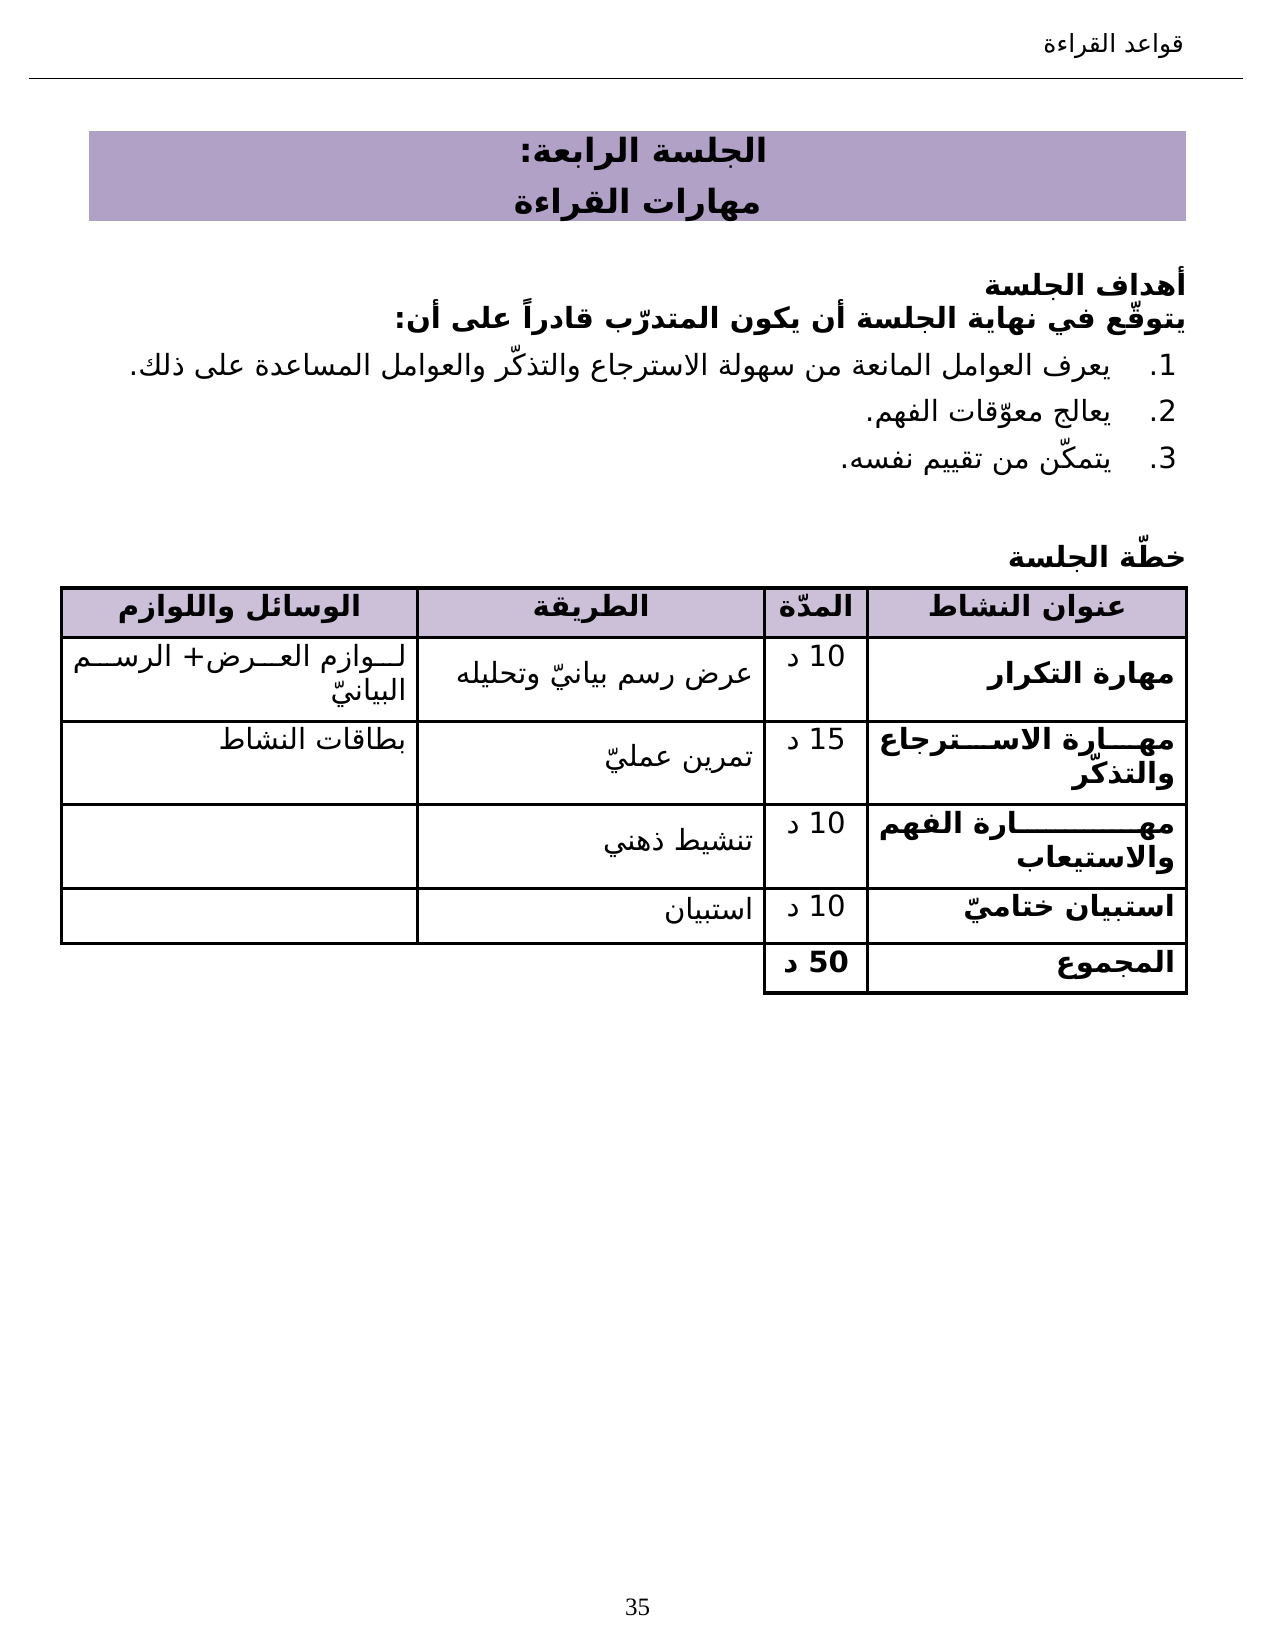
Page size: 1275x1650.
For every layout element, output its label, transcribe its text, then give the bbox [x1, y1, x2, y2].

table_header الوسائل واللوازم [63, 590, 416, 636]
table_cell 50 د [766, 945, 866, 991]
list يعرف العوامل المانعة من سهولة الاسترجاع والتذكّر والعوامل المساعدة على ذلك. [89, 348, 1149, 382]
table_cell مهارة الفهم والاستيعاب [869, 806, 1185, 887]
table_cell 10 د [766, 890, 866, 942]
subtitle الجلسة الرابعة: [89, 131, 1186, 170]
text يتوقّع في نهاية الجلسة أن يكون المتدرّب قادراً على أن: [89, 302, 1186, 336]
text خطّة الجلسة [89, 540, 1186, 574]
table_cell 10 د [766, 639, 866, 719]
table_cell لوازم العرض+ الرسم البيانيّ [63, 639, 416, 719]
table_cell مهارة التكرار [869, 639, 1185, 719]
table_cell 10 د [766, 806, 866, 887]
list يتمكّن من تقييم نفسه. [89, 441, 1149, 475]
table_header الطريقة [419, 590, 763, 636]
list يعالج معوّقات الفهم. [89, 395, 1149, 429]
table_cell مهارة الاسترجاع والتذكّر [869, 723, 1185, 803]
table_cell تنشيط ذهني [419, 806, 763, 887]
table_header عنوان النشاط [869, 590, 1185, 636]
table_cell [63, 806, 416, 887]
table_cell [63, 890, 416, 942]
text أهداف الجلسة [89, 268, 1186, 302]
table_cell 15 د [766, 723, 866, 803]
table_cell استبيان ختاميّ [869, 890, 1185, 942]
table_header المدّة [766, 590, 866, 636]
table_cell المجموع [869, 945, 1185, 991]
table_cell بطاقات النشاط [63, 723, 416, 803]
table_cell تمرين عمليّ [419, 723, 763, 803]
table_cell استبيان [419, 890, 763, 942]
subtitle مهارات القراءة [89, 183, 1186, 221]
table_cell عرض رسم بيانيّ وتحليله [419, 639, 763, 719]
